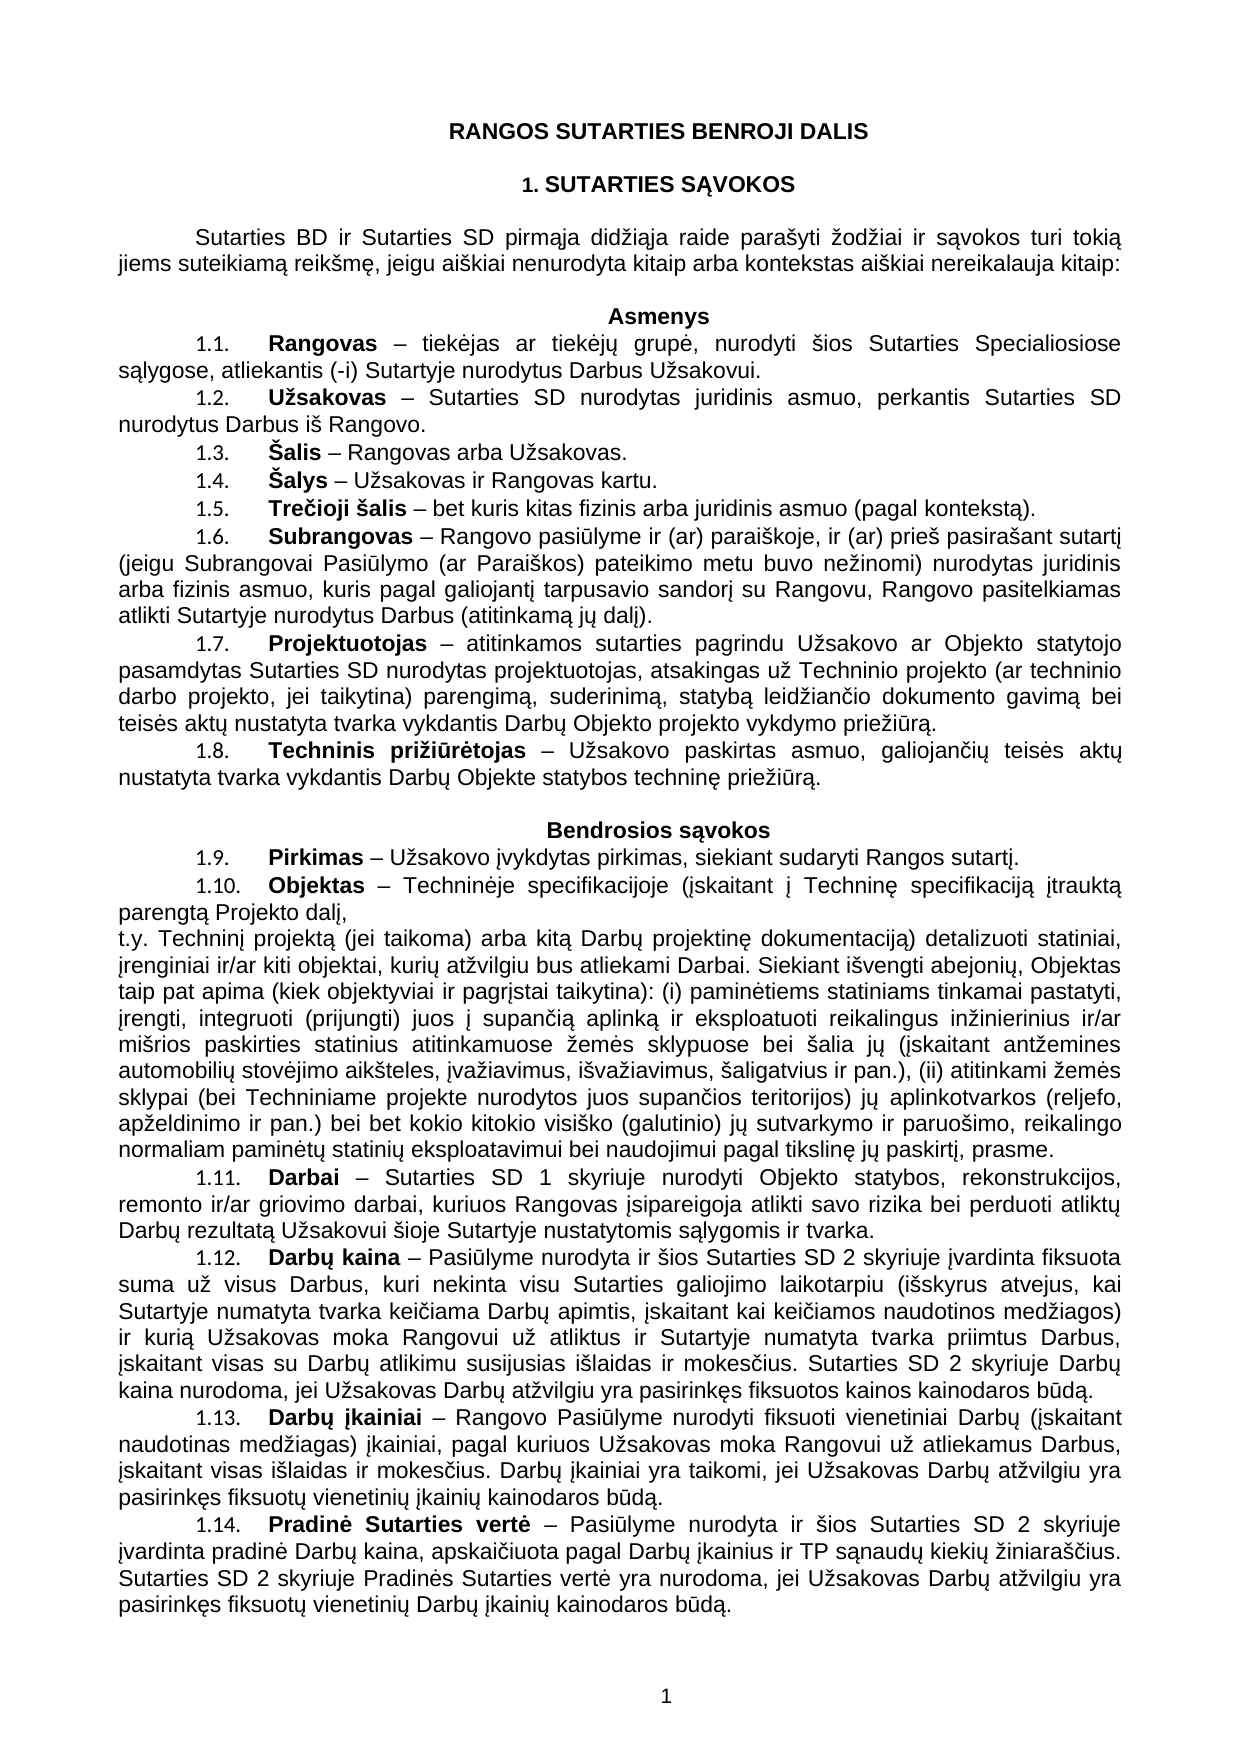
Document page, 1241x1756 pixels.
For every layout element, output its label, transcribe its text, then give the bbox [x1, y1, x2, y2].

list Trečioji šalis – bet kuris kitas fizinis arba juridinis asmuo (pagal kontekstą). [118, 494, 1122, 522]
list Rangovas – tiekėjas ar tiekėjų grupė, nurodyti šios Sutarties Specialiosiose sąlygose, atliekantis (-i) Sutartyje nurodytus Darbus Užsakovui. [118, 329, 1122, 383]
list Pradinė Sutarties vertė – Pasiūlyme nurodyta ir šios Sutarties SD 2 skyriuje įvardinta pradinė Darbų kaina, apskaičiuota pagal Darbų įkainius ir TP sąnaudų kiekių žiniaraščius. Sutarties SD 2 skyriuje Pradinės Sutarties vertė yra nurodoma, jei Užsakovas Darbų atžvilgiu yra pasirinkęs fiksuotų vienetinių Darbų įkainių kainodaros būdą. [118, 1510, 1122, 1617]
list Darbai – Sutarties SD 1 skyriuje nurodyti Objekto statybos, rekonstrukcijos, remonto ir/ar griovimo darbai, kuriuos Rangovas įsipareigoja atlikti savo rizika bei perduoti atliktų Darbų rezultatą Užsakovui šioje Sutartyje nustatytomis sąlygomis ir tvarka. [118, 1163, 1122, 1243]
list Darbų įkainiai – Rangovo Pasiūlyme nurodyti fiksuoti vienetiniai Darbų (įskaitant naudotinas medžiagas) įkainiai, pagal kuriuos Užsakovas moka Rangovui už atliekamus Darbus, įskaitant visas išlaidas ir mokesčius. Darbų įkainiai yra taikomi, jei Užsakovas Darbų atžvilgiu yra pasirinkęs fiksuotų vienetinių įkainių kainodaros būdą. [118, 1403, 1122, 1510]
subtitle RANGOS SUTARTIES BENROJI DALIS [118, 118, 1122, 144]
subtitle Bendrosios sąvokos [118, 817, 1122, 843]
list Užsakovas – Sutarties SD nurodytas juridinis asmuo, perkantis Sutarties SD nurodytus Darbus iš Rangovo. [118, 383, 1122, 438]
list Projektuotojas – atitinkamos sutarties pagrindu Užsakovo ar Objekto statytojo pasamdytas Sutarties SD nurodytas projektuotojas, atsakingas už Techninio projekto (ar techninio darbo projekto, jei taikytina) parengimą, suderinimą, statybą leidžiančio dokumento gavimą bei teisės aktų nustatyta tvarka vykdantis Darbų Objekto projekto vykdymo priežiūrą. [118, 629, 1122, 736]
text t.y. Techninį projektą (jei taikoma) arba kitą Darbų projektinę dokumentaciją) detalizuoti statiniai, įrenginiai ir/ar kiti objektai, kurių atžvilgiu bus atliekami Darbai. Siekiant išvengti abejonių, Objektas taip pat apima (kiek objektyviai ir pagrįstai taikytina): (i) paminėtiems statiniams tinkamai pastatyti, įrengti, integruoti (prijungti) juos į supančią aplinką ir eksploatuoti reikalingus inžinierinius ir/ar mišrios paskirties statinius atitinkamuose žemės sklypuose bei šalia jų (įskaitant antžemines automobilių stovėjimo aikšteles, įvažiavimus, išvažiavimus, šaligatvius ir pan.), (ii) atitinkami žemės sklypai (bei Techniniame projekte nurodytos juos supančios teritorijos) jų aplinkotvarkos (reljefo, apželdinimo ir pan.) bei bet kokio kitokio visiško (galutinio) jų sutvarkymo ir paruošimo, reikalingo normaliam paminėtų statinių eksploatavimui bei naudojimui pagal tikslinę jų paskirtį, prasme. [118, 925, 1122, 1163]
subtitle Asmenys [118, 303, 1122, 329]
list Darbų kaina – Pasiūlyme nurodyta ir šios Sutarties SD 2 skyriuje įvardinta fiksuota suma už visus Darbus, kuri nekinta visu Sutarties galiojimo laikotarpiu (išskyrus atvejus, kai Sutartyje numatyta tvarka keičiama Darbų apimtis, įskaitant kai keičiamos naudotinos medžiagos) ir kurią Užsakovas moka Rangovui už atliktus ir Sutartyje numatyta tvarka priimtus Darbus, įskaitant visas su Darbų atlikimu susijusias išlaidas ir mokesčius. Sutarties SD 2 skyriuje Darbų kaina nurodoma, jei Užsakovas Darbų atžvilgiu yra pasirinkęs fiksuotos kainos kainodaros būdą. [118, 1243, 1122, 1403]
list Subrangovas – Rangovo pasiūlyme ir (ar) paraiškoje, ir (ar) prieš pasirašant sutartį (jeigu Subrangovai Pasiūlymo (ar Paraiškos) pateikimo metu buvo nežinomi) nurodytas juridinis arba fizinis asmuo, kuris pagal galiojantį tarpusavio sandorį su Rangovu, Rangovo pasitelkiamas atlikti Sutartyje nurodytus Darbus (atitinkamą jų dalį). [118, 522, 1122, 629]
list Objektas – Techninėje specifikacijoje (įskaitant į Techninę specifikaciją įtrauktą parengtą Projekto dalį, [118, 871, 1122, 925]
list Šalis – Rangovas arba Užsakovas. [118, 438, 1122, 466]
list Techninis prižiūrėtojas – Užsakovo paskirtas asmuo, galiojančių teisės aktų nustatyta tvarka vykdantis Darbų Objekte statybos techninę priežiūrą. [118, 736, 1122, 790]
list Pirkimas – Užsakovo įvykdytas pirkimas, siekiant sudaryti Rangos sutartį. [118, 843, 1122, 871]
list Šalys – Užsakovas ir Rangovas kartu. [118, 466, 1122, 494]
list SUTARTIES SĄVOKOS [118, 171, 1122, 197]
text Sutarties BD ir Sutarties SD pirmąja didžiąja raide parašyti žodžiai ir sąvokos turi tokią jiems suteikiamą reikšmę, jeigu aiškiai nenurodyta kitaip arba kontekstas aiškiai nereikalauja kitaip: [118, 223, 1122, 276]
